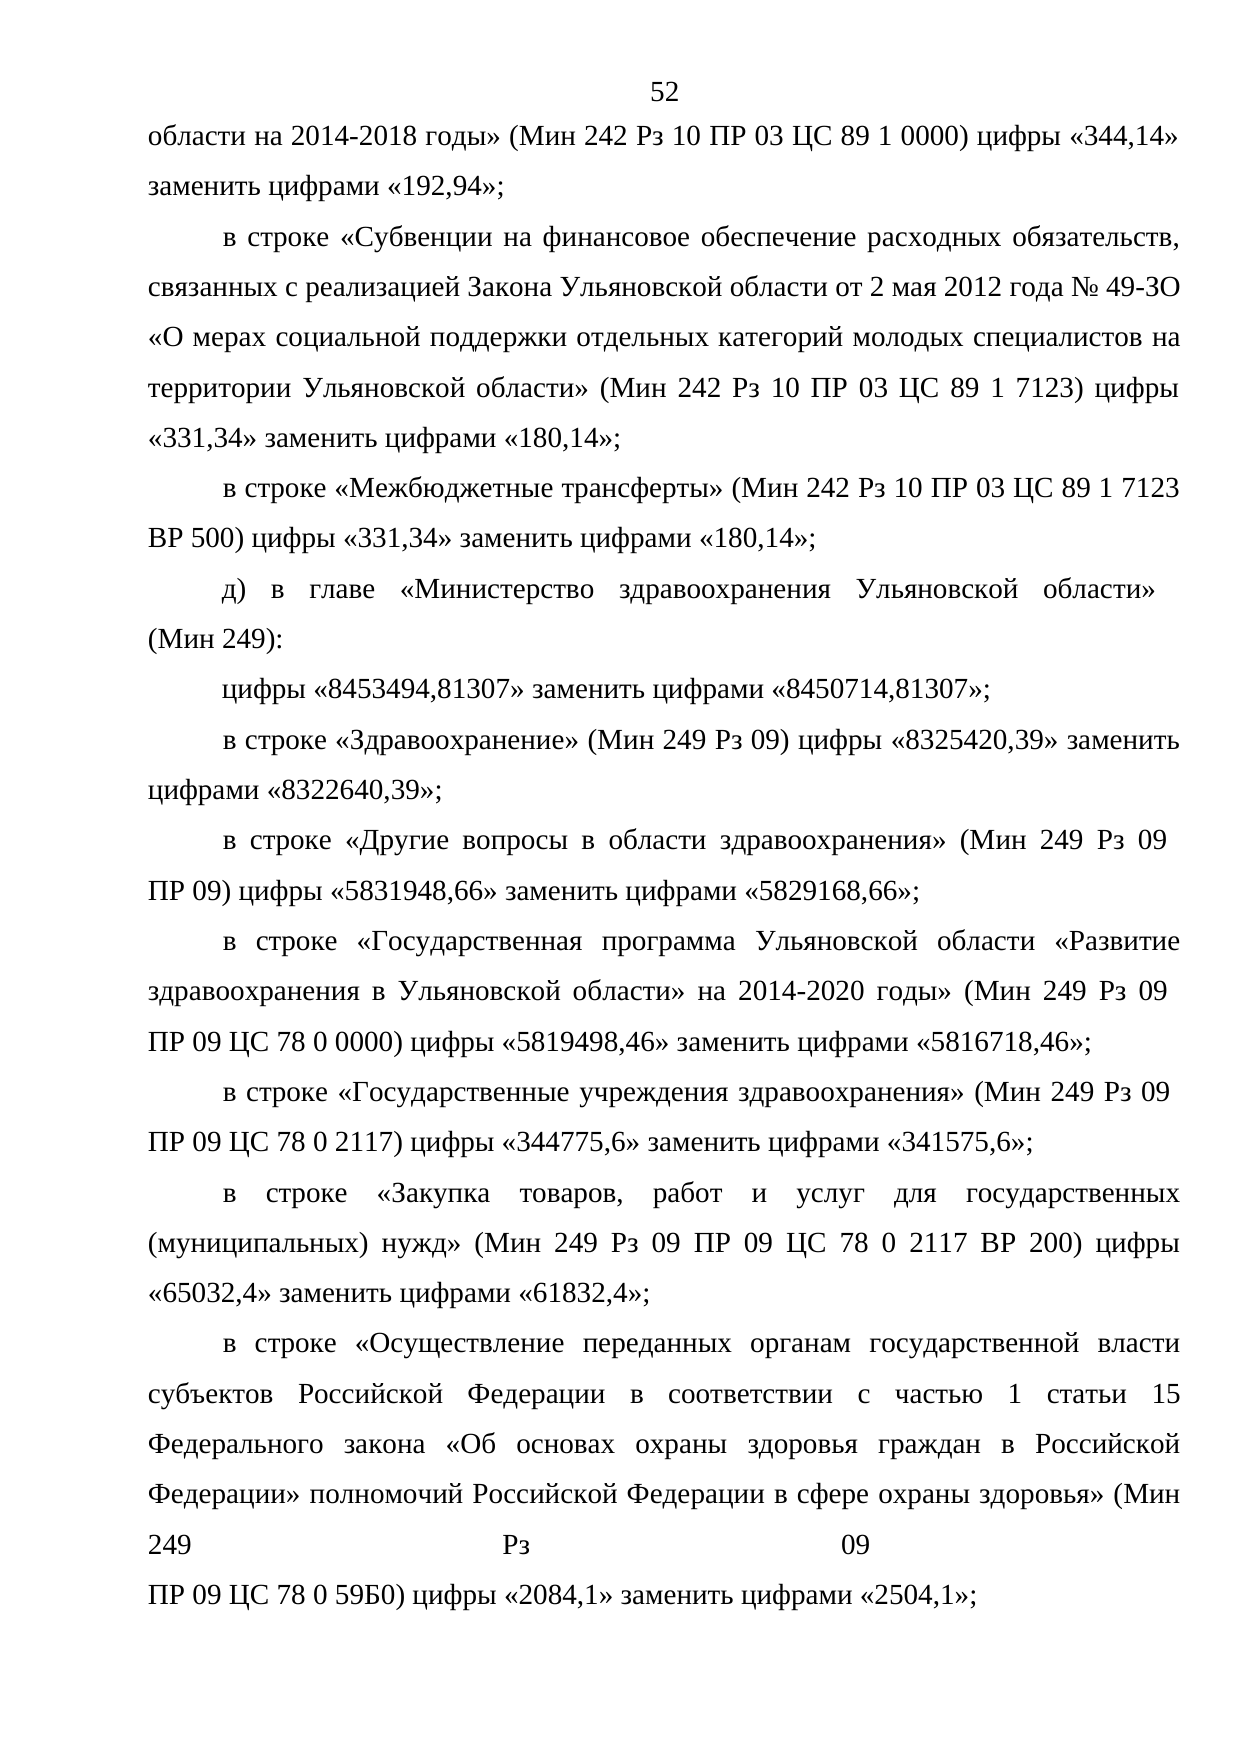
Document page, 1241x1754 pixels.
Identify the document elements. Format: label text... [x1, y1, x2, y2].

text в строке «Государственная программа Ульяновской области «Развитие здравоохранения в Ульяновской области» на 2014-2020 годы» (Мин 249 Рз 09 ПР 09 ЦС 78 0 0000) цифры «5819498,46» заменить цифрами «5816718,46»; [148, 923, 1181, 1057]
text в строке «Закупка товаров, работ и услуг для государственных (муниципальных) нужд» (Мин 249 Рз 09 ПР 09 ЦС 78 0 2117 ВР 200) цифры «65032,4» заменить цифрами «61832,4»; [148, 1175, 1181, 1309]
text в строке «Государственные учреждения здравоохранения» (Мин 249 Рз 09 ПР 09 ЦС 78 0 2117) цифры «344775,6» заменить цифрами «341575,6»; [148, 1074, 1181, 1158]
text в строке «Здравоохранение» (Мин 249 Рз 09) цифры «8325420,39» заменить цифрами «8322640,39»; [148, 722, 1181, 806]
text в строке «Другие вопросы в области здравоохранения» (Мин 249 Рз 09 ПР 09) цифры «5831948,66» заменить цифрами «5829168,66»; [148, 822, 1181, 906]
text в строке «Межбюджетные трансферты» (Мин 242 Рз 10 ПР 03 ЦС 89 1 7123 ВР 500) цифры «331,34» заменить цифрами «180,14»; [148, 470, 1181, 554]
text в строке «Субвенции на финансовое обеспечение расходных обязательств, связанных с реализацией Закона Ульяновской области от 2 мая 2012 года № 49-ЗО «О мерах социальной поддержки отдельных категорий молодых специалистов на территории Ульяновской области» (Мин 242 Рз 10 ПР 03 ЦС 89 1 7123) цифры «331,34» заменить цифрами «180,14»; [148, 219, 1181, 453]
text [148, 118, 1181, 202]
text цифры «8453494,81307» заменить цифрами «8450714,81307»; [148, 672, 1181, 705]
text д) в главе «Министерство здравоохранения Ульяновской области» (Мин 249): [148, 571, 1181, 655]
text в строке «Осуществление переданных органам государственной власти субъектов Российской Федерации в соответствии с частью 1 статьи 15 Федерального закона «Об основах охраны здоровья граждан в Российской Федерации» полномочий Российской Федерации в сфере охраны здоровья» (Мин 249 Рз 09 ПР 09 ЦС 78 0 59Б0) цифры «2084,1» заменить цифрами «2504,1»; [148, 1326, 1181, 1611]
